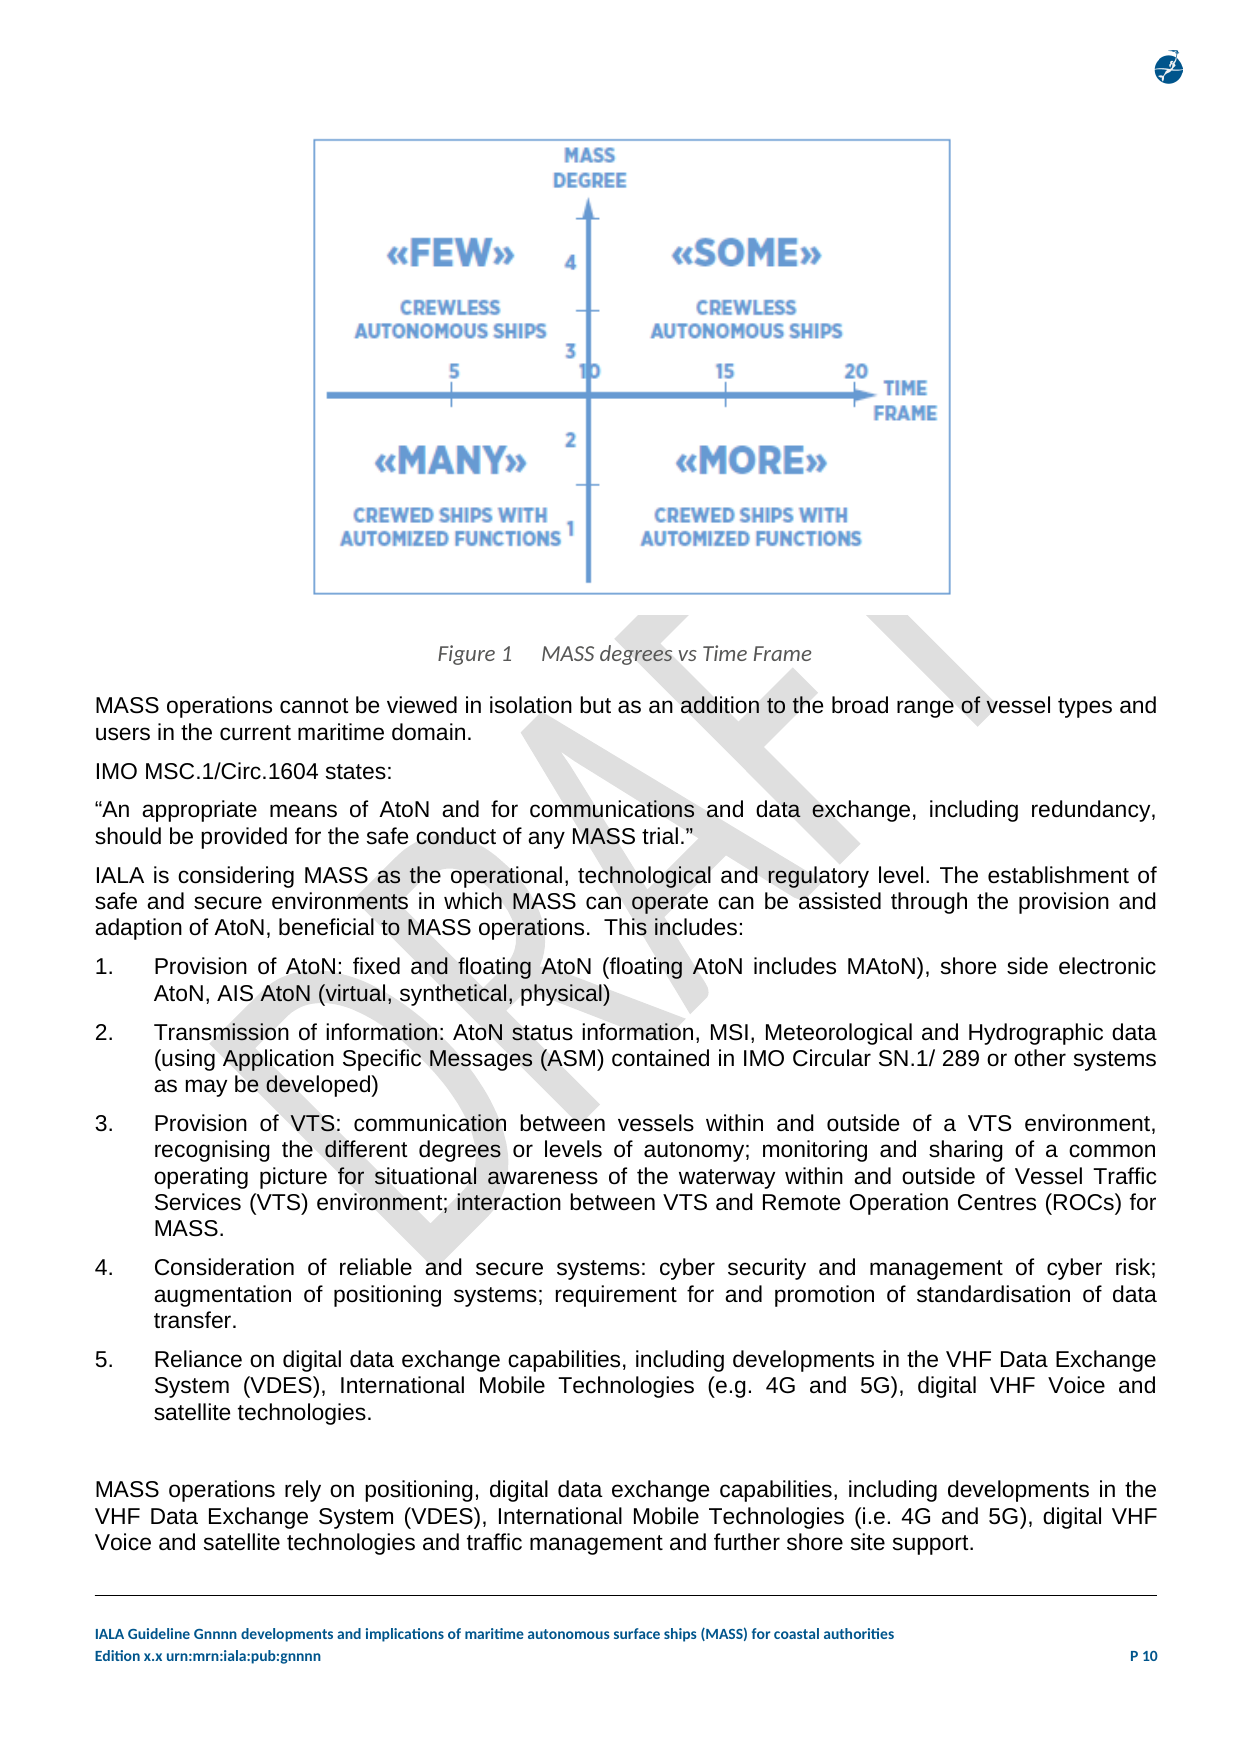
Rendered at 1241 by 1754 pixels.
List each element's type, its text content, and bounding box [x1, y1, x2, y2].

text MASS operations cannot be viewed in isolation but as an addition to the broad range of vessel types and users in the current maritime domain. [94, 692, 1157, 745]
list Transmission of information: AtoN status information, MSI, Meteorological and Hydrographic data (using Application Specific Messages (ASM) contained in IMO Circular SN.1/ 289 or other systems as may be developed) [94, 1018, 1157, 1097]
picture [1123, 0, 1241, 119]
text IMO MSC.1/Circ.1604 states: [94, 758, 1157, 784]
text “An appropriate means of AtoN and for communications and data exchange, including redundancy, should be provided for the safe conduct of any MASS trial.” [94, 796, 1157, 849]
text MASS operations rely on positioning, digital data exchange capabilities, including developments in the VHF Data Exchange System (VDES), International Mobile Technologies (i.e. 4G and 5G), digital VHF Voice and satellite technologies and traffic management and further shore site support. [94, 1476, 1157, 1555]
picture [287, 111, 965, 615]
list Reliance on digital data exchange capabilities, including developments in the VHF Data Exchange System (VDES), International Mobile Technologies (e.g. 4G and 5G), digital VHF Voice and satellite technologies. [94, 1346, 1157, 1425]
text MASS degrees vs Time Frame [94, 639, 1157, 667]
text IALA is considering MASS as the operational, technological and regulatory level. The establishment of safe and secure environments in which MASS can operate can be assisted through the provision and adaption of AtoN, beneficial to MASS operations. This includes: [94, 862, 1157, 941]
list Provision of VTS: communication between vessels within and outside of a VTS environment, recognising the different degrees or levels of autonomy; monitoring and sharing of a common operating picture for situational awareness of the waterway within and outside of Vessel Traffic Services (VTS) environment; interaction between VTS and Remote Operation Centres (ROCs) for MASS. [94, 1110, 1157, 1242]
list Provision of AtoN: fixed and floating AtoN (floating AtoN includes MAtoN), shore side electronic AtoN, AIS AtoN (virtual, synthetical, physical) [94, 953, 1157, 1006]
list Consideration of reliable and secure systems: cyber security and management of cyber risk; augmentation of positioning systems; requirement for and promotion of standardisation of data transfer. [94, 1254, 1157, 1333]
